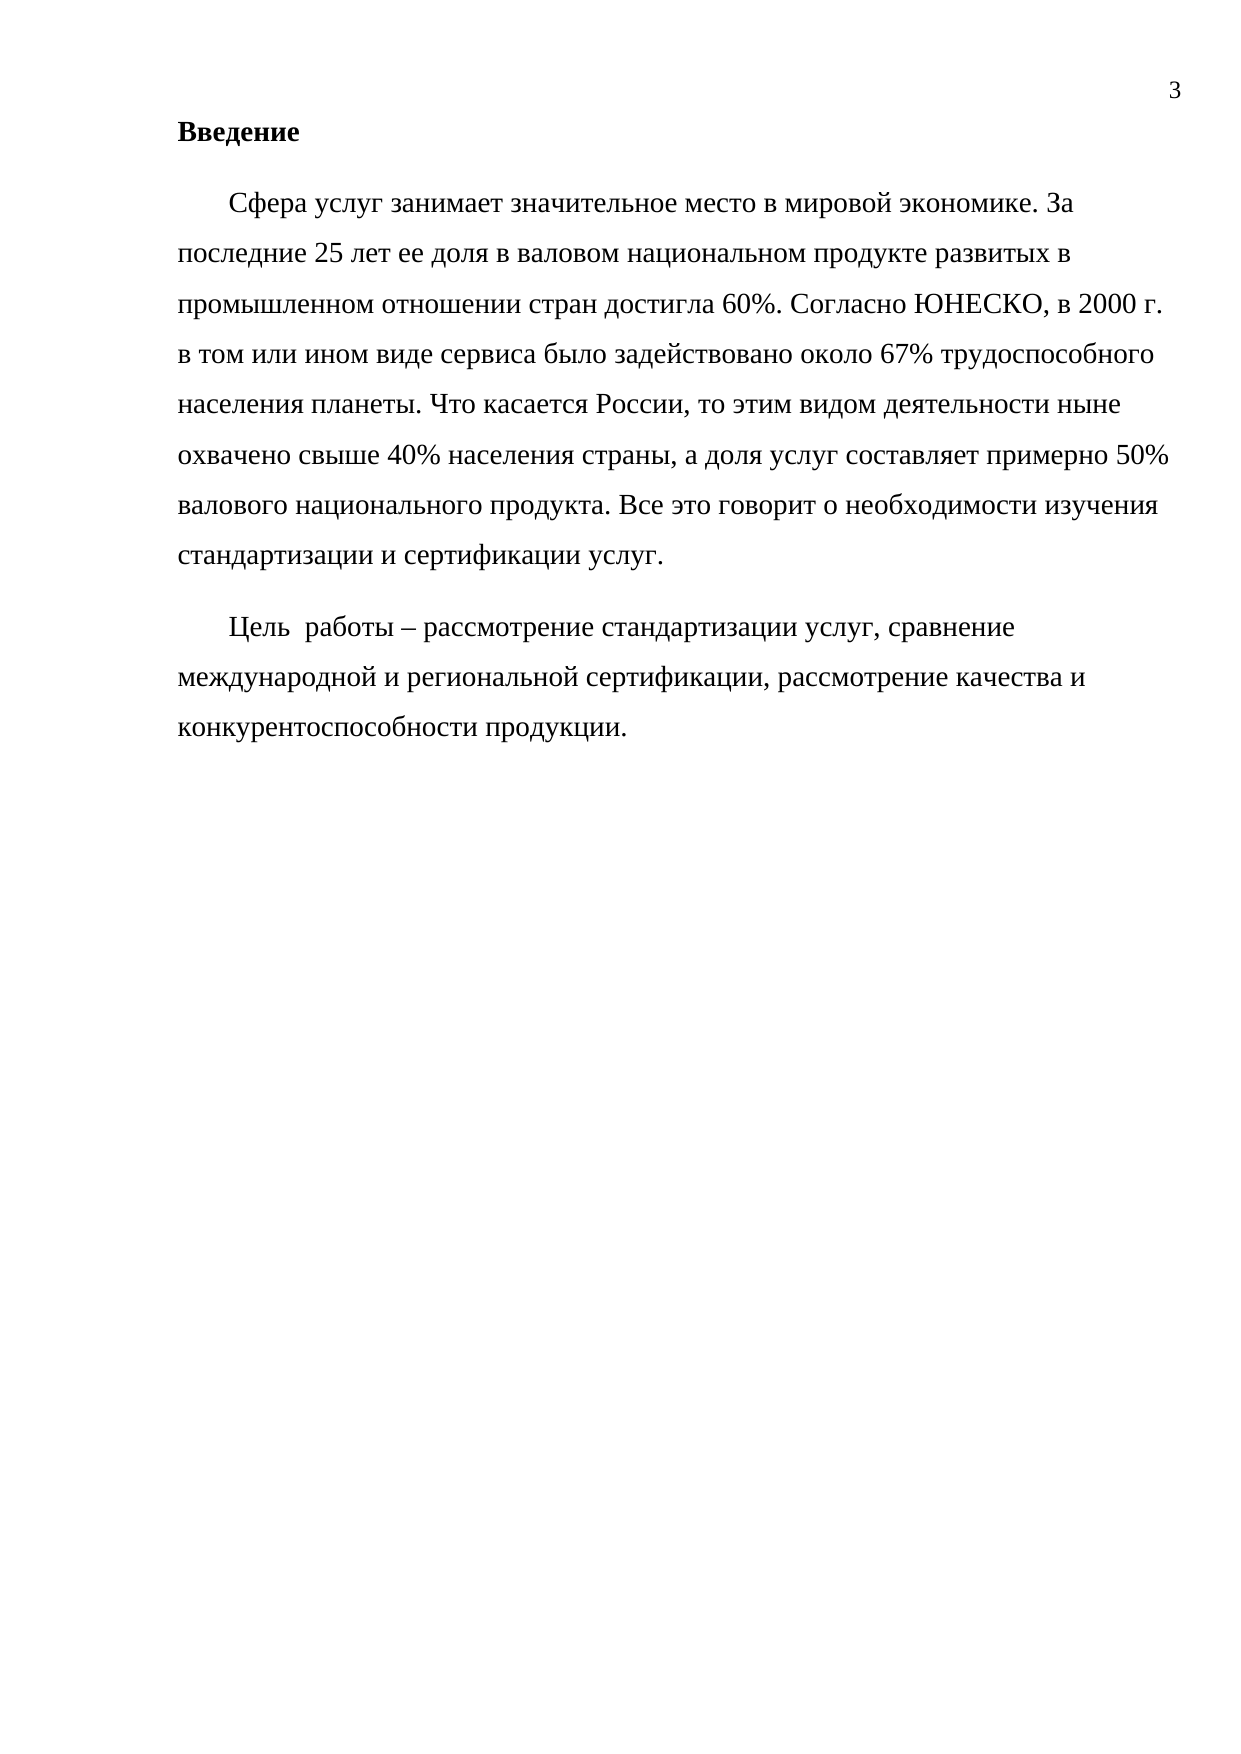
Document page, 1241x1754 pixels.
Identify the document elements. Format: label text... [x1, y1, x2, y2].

text Сфера услуг занимает значительное место в мировой экономике. За последние 25 лет ее доля в валовом национальном продукте развитых в промышленном отношении стран достигла 60%. Согласно ЮНЕСКО, в 2000 г. в том или ином виде сервиса было задействовано около 67% трудоспособного населения планеты. Что касается России, то этим видом деятельности ныне охвачено свыше 40% населения страны, а доля услуг составляет примерно 50% валового национального продукта. Все это говорит о необходимости изучения стандартизации и сертификации услуг. [177, 185, 1181, 571]
text Введение [177, 114, 1181, 148]
text Цель работы – рассмотрение стандартизации услуг, сравнение международной и региональной сертификации, рассмотрение качества и конкурентоспособности продукции. [177, 609, 1181, 743]
